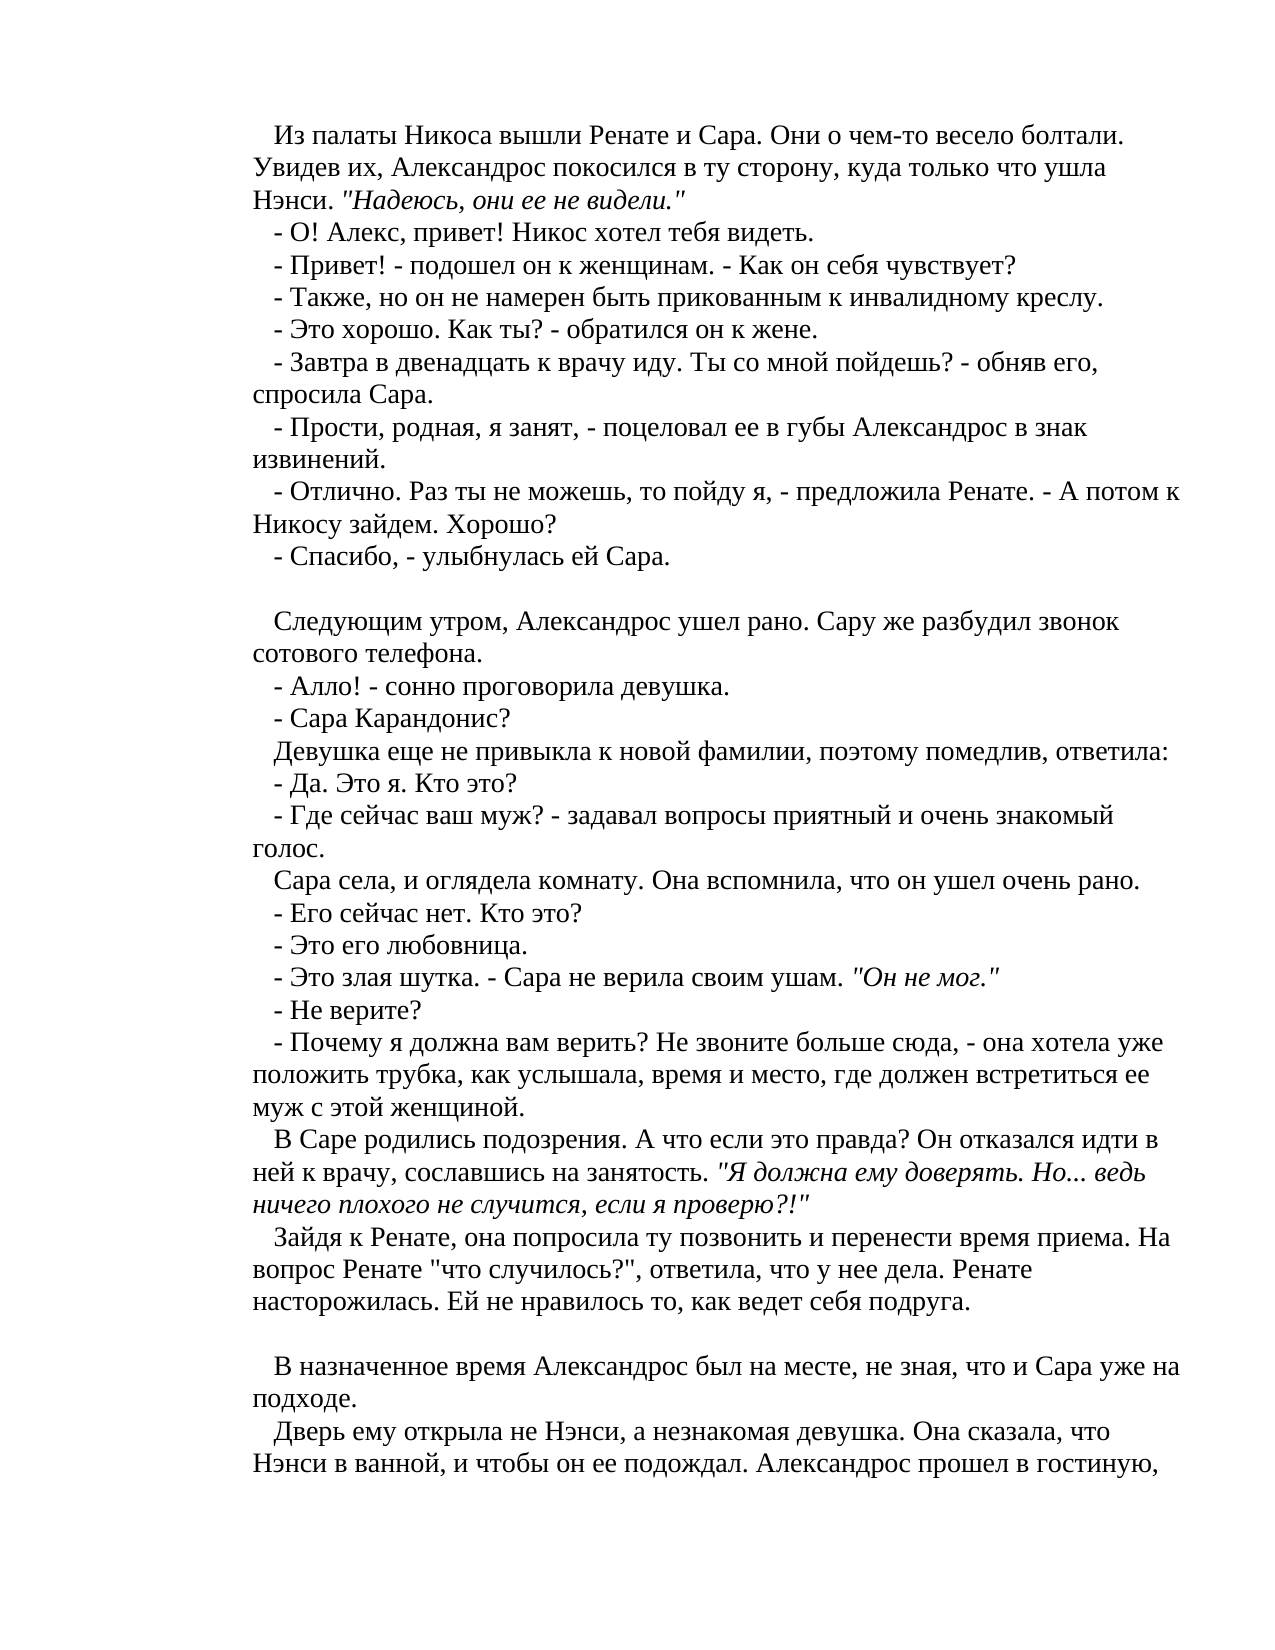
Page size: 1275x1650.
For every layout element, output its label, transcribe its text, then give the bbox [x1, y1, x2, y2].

text Сара села, и оглядела комнату. Она вспомнила, что он ушел очень рано. [252, 863, 1186, 896]
text Зайдя к Ренате, она попросила ту позвонить и перенести время приема. На вопрос Ренате "что случилось?", ответила, что у нее дела. Ренате насторожилась. Ей не нравилось то, как ведет себя подруга. [252, 1219, 1186, 1317]
text - О! Алекс, привет! Никос хотел тебя видеть. [252, 215, 1186, 248]
text - Также, но он не намерен быть прикованным к инвалидному креслу. [252, 280, 1186, 312]
text Девушка еще не привыкла к новой фамилии, поэтому помедлив, ответила: [252, 734, 1186, 766]
text - Почему я должна вам верить? Не звоните больше сюда, - она хотела уже положить трубка, как услышала, время и место, где должен встретиться ее муж с этой женщиной. [252, 1025, 1186, 1122]
text - Спасибо, - улыбнулась ей Сара. [252, 539, 1186, 572]
text - Сара Карандонис? [252, 701, 1186, 734]
text - Это его любовница. [252, 928, 1186, 960]
text - Алло! - сонно проговорила девушка. [252, 669, 1186, 701]
text - Не верите? [252, 993, 1186, 1025]
text - Где сейчас ваш муж? - задавал вопросы приятный и очень знакомый голос. [252, 798, 1186, 863]
text В назначенное время Александрос был на месте, не зная, что и Сара уже на подходе. [252, 1349, 1186, 1414]
text - Это злая шутка. - Сара не верила своим ушам. "Он не мог." [252, 960, 1186, 993]
text Следующим утром, Александрос ушел рано. Сару же разбудил звонок сотового телефона. [252, 604, 1186, 669]
text - Его сейчас нет. Кто это? [252, 896, 1186, 928]
text - Да. Это я. Кто это? [252, 766, 1186, 798]
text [252, 1414, 1186, 1479]
text В Саре родились подозрения. А что если это правда? Он отказался идти в ней к врачу, сославшись на занятость. "Я должна ему доверять. Но... ведь ничего плохого не случится, если я проверю?!" [252, 1122, 1186, 1219]
text - Привет! - подошел он к женщинам. - Как он себя чувствует? [252, 248, 1186, 280]
text Из палаты Никоса вышли Ренате и Сара. Они о чем-то весело болтали. Увидев их, Александрос покосился в ту сторону, куда только что ушла Нэнси. "Надеюсь, они ее не видели." [252, 118, 1186, 215]
text - Отлично. Раз ты не можешь, то пойду я, - предложила Ренате. - А потом к Никосу зайдем. Хорошо? [252, 474, 1186, 539]
text - Прости, родная, я занят, - поцеловал ее в губы Александрос в знак извинений. [252, 410, 1186, 474]
text - Завтра в двенадцать к врачу иду. Ты со мной пойдешь? - обняв его, спросила Сара. [252, 345, 1186, 410]
text - Это хорошо. Как ты? - обратился он к жене. [252, 312, 1186, 345]
